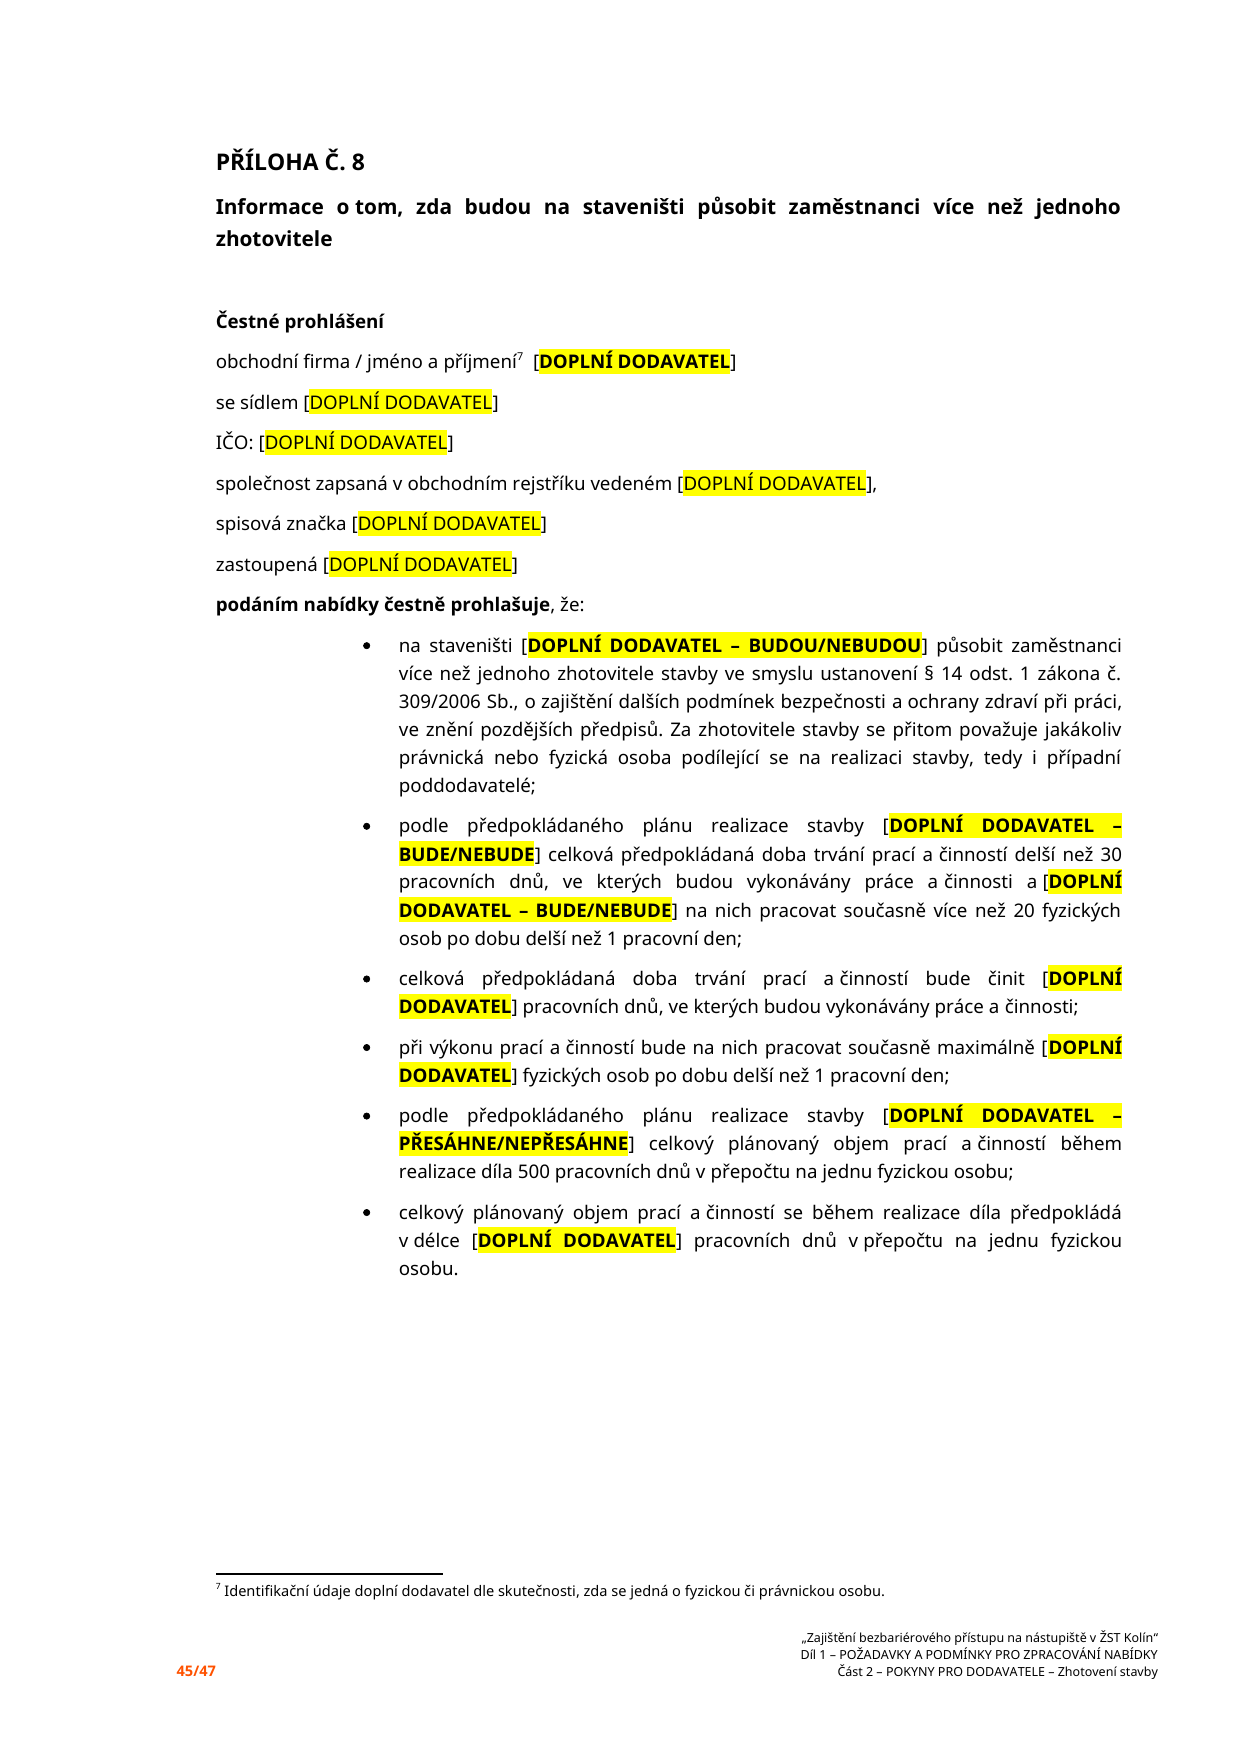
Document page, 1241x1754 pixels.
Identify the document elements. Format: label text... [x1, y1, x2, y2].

text IČO: [DOPLNÍ DODAVATEL] [216, 429, 1122, 455]
text na staveništi [DOPLNÍ DODAVATEL – BUDOU/NEBUDOU] působit zaměstnanci více než jednoho zhotovitele stavby ve smyslu ustanovení § 14 odst. 1 zákona č. 309/2006 Sb., o zajištění dalších podmínek bezpečnosti a ochrany zdraví při práci, ve znění pozdějších předpisů. Za zhotovitele stavby se přitom považuje jakákoliv právnická nebo fyzická osoba podílející se na realizaci stavby, tedy i případní poddodavatelé; [363, 632, 1122, 798]
text Čestné prohlášení [216, 308, 1122, 333]
text podáním nabídky čestně prohlašuje, že: [216, 592, 1122, 617]
text spisová značka [DOPLNÍ DODAVATEL] [541, 511, 1122, 536]
text společnost zapsaná v obchodním rejstříku vedeném [DOPLNÍ DODAVATEL], [216, 470, 683, 496]
text se sídlem [DOPLNÍ DODAVATEL] [216, 389, 309, 414]
text podle předpokládaného plánu realizace stavby [DOPLNÍ DODAVATEL – BUDE/NEBUDE] celková předpokládaná doba trvání prací a činností delší než 30 pracovních dnů, ve kterých budou vykonávány práce a činnosti a [DOPLNÍ DODAVATEL – BUDE/NEBUDE] na nich pracovat současně více než 20 fyzických osob po dobu delší než 1 pracovní den; [363, 813, 1122, 950]
text obchodní firma / jméno a příjmení [DOPLNÍ DODAVATEL] [216, 348, 1122, 374]
text spisová značka [DOPLNÍ DODAVATEL] [216, 511, 358, 536]
text Příloha č. 8 [216, 146, 1122, 177]
text zastoupená [DOPLNÍ DODAVATEL] [216, 551, 329, 577]
text společnost zapsaná v obchodním rejstříku vedeném [DOPLNÍ DODAVATEL], [866, 470, 1122, 496]
text se sídlem [DOPLNÍ DODAVATEL] [492, 389, 1122, 414]
text podle předpokládaného plánu realizace stavby [DOPLNÍ DODAVATEL – PŘESÁHNE/NEPŘESÁHNE] celkový plánovaný objem prací a činností během realizace díla 500 pracovních dnů v přepočtu na jednu fyzickou osobu; [363, 1102, 1122, 1184]
text při výkonu prací a činností bude na nich pracovat současně maximálně [DOPLNÍ DODAVATEL] fyzických osob po dobu delší než 1 pracovní den; [363, 1034, 1122, 1087]
text zastoupená [DOPLNÍ DODAVATEL] [512, 551, 1122, 577]
text Informace o tom, zda budou na staveništi působit zaměstnanci více než jednoho zhotovitele [216, 192, 1122, 252]
text celková předpokládaná doba trvání prací a činností bude činit [DOPLNÍ DODAVATEL] pracovních dnů, ve kterých budou vykonávány práce a činnosti; [363, 965, 1122, 1019]
text celkový plánovaný objem prací a činností se během realizace díla předpokládá v délce [DOPLNÍ DODAVATEL] pracovních dnů v přepočtu na jednu fyzickou osobu. [363, 1199, 1122, 1281]
